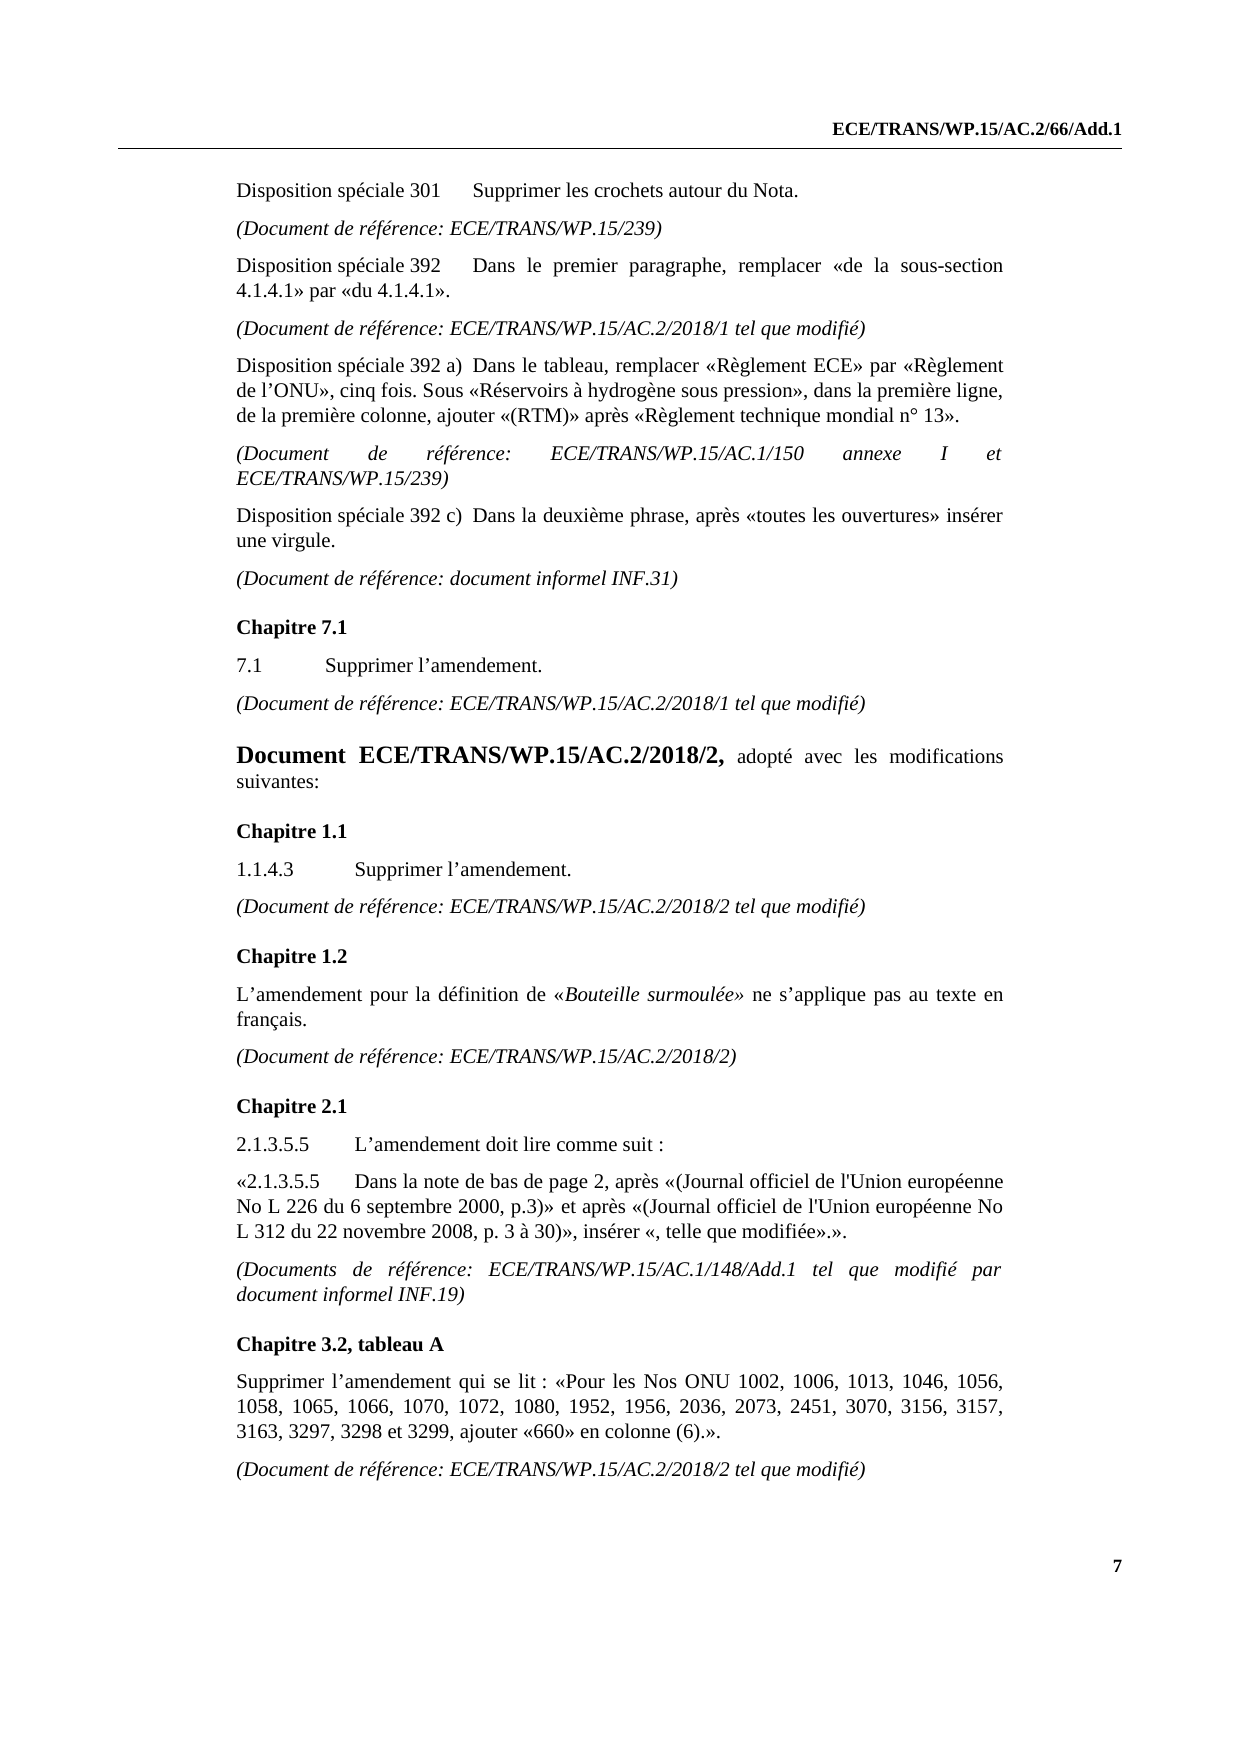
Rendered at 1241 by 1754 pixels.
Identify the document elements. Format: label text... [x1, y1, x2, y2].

text (Document de référence: ECE/TRANS/WP.15/AC.2/2018/2 tel que modifié) [236, 893, 1004, 918]
text 7.1 Supprimer l’amendement. [236, 652, 1004, 677]
text 1.1.4.3 Supprimer l’amendement. [236, 856, 1004, 881]
text Disposition spéciale 392 Dans le premier paragraphe, remplacer «de la sous-section 4.1.4.1» par «du 4.1.4.1». [236, 252, 1004, 302]
text (Document de référence: document informel INF.31) [236, 565, 1004, 590]
text (Document de référence: ECE/TRANS/WP.15/239) [236, 215, 1004, 240]
text Chapitre 1.1 [118, 818, 1004, 843]
text L’amendement pour la définition de «Bouteille surmoulée» ne s’applique pas au texte en français. [236, 981, 1004, 1031]
text Disposition spéciale 301 Supprimer les crochets autour du Nota. [236, 177, 1004, 202]
text Document ECE/TRANS/WP.15/AC.2/2018/2, adopté avec les modifications suivantes: [236, 740, 1004, 793]
text (Document de référence: ECE/TRANS/WP.15/AC.2/2018/1 tel que modifié) [236, 690, 1004, 715]
text «2.1.3.5.5 Dans la note de bas de page 2, après «(Journal officiel de l'Union européenne No L 226 du 6 septembre 2000, p.3)» et après «(Journal officiel de l'Union européenne No L 312 du 22 novembre 2008, p. 3 à 30)», insérer «, telle que modifiée».». [236, 1168, 1004, 1243]
text Chapitre 2.1 [118, 1093, 1004, 1118]
text Supprimer l’amendement qui se lit : «Pour les Nos ONU 1002, 1006, 1013, 1046, 1056, 1058, 1065, 1066, 1070, 1072, 1080, 1952, 1956, 2036, 2073, 2451, 3070, 3156, 3157, 3163, 3297, 3298 et 3299, ajouter «660» en colonne (6).». [236, 1368, 1004, 1443]
text Disposition spéciale 392 a) Dans le tableau, remplacer «Règlement ECE» par «Règlement de l’ONU», cinq fois. Sous «Réservoirs à hydrogène sous pression», dans la première ligne, de la première colonne, ajouter «(RTM)» après «Règlement technique mondial n° 13». [236, 352, 1004, 427]
text 2.1.3.5.5 L’amendement doit lire comme suit : [236, 1131, 1004, 1156]
text (Document de référence: ECE/TRANS/WP.15/AC.2/2018/2) [236, 1043, 1004, 1068]
text Chapitre 1.2 [118, 943, 1004, 968]
text (Documents de référence: ECE/TRANS/WP.15/AC.1/148/Add.1 tel que modifié par document informel INF.19) [236, 1256, 1004, 1306]
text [236, 1456, 1004, 1481]
text (Document de référence: ECE/TRANS/WP.15/AC.2/2018/1 tel que modifié) [236, 315, 1004, 340]
text (Document de référence: ECE/TRANS/WP.15/AC.1/150 annexe I et ECE/TRANS/WP.15/239) [236, 440, 1004, 490]
text Disposition spéciale 392 c) Dans la deuxième phrase, après «toutes les ouvertures» insérer une virgule. [236, 502, 1004, 552]
text Chapitre 7.1 [118, 615, 1004, 640]
text Chapitre 3.2, tableau A [118, 1331, 1004, 1356]
